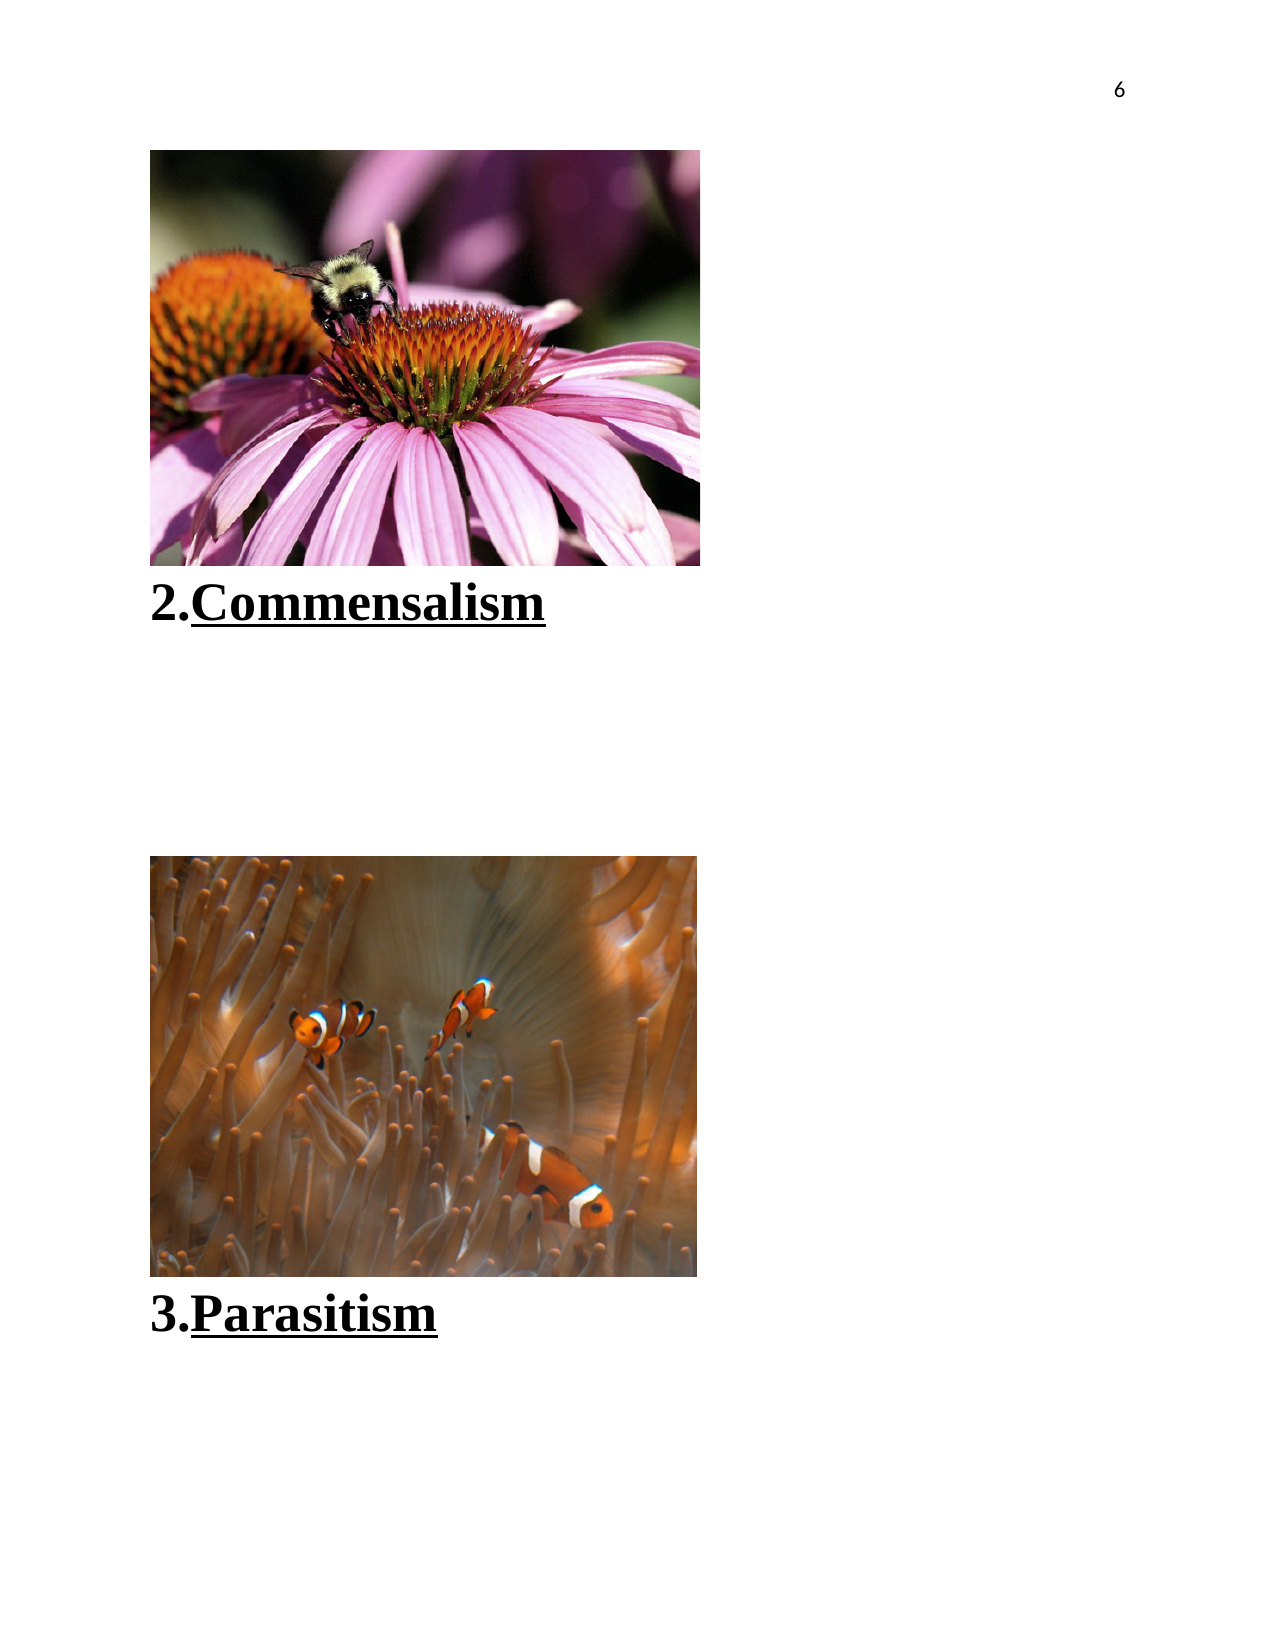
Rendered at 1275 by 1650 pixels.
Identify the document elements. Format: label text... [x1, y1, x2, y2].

picture [150, 150, 700, 566]
picture [150, 856, 697, 1277]
text 3.Parasitism [150, 1281, 1125, 1343]
text 2.Commensalism [150, 570, 1125, 632]
